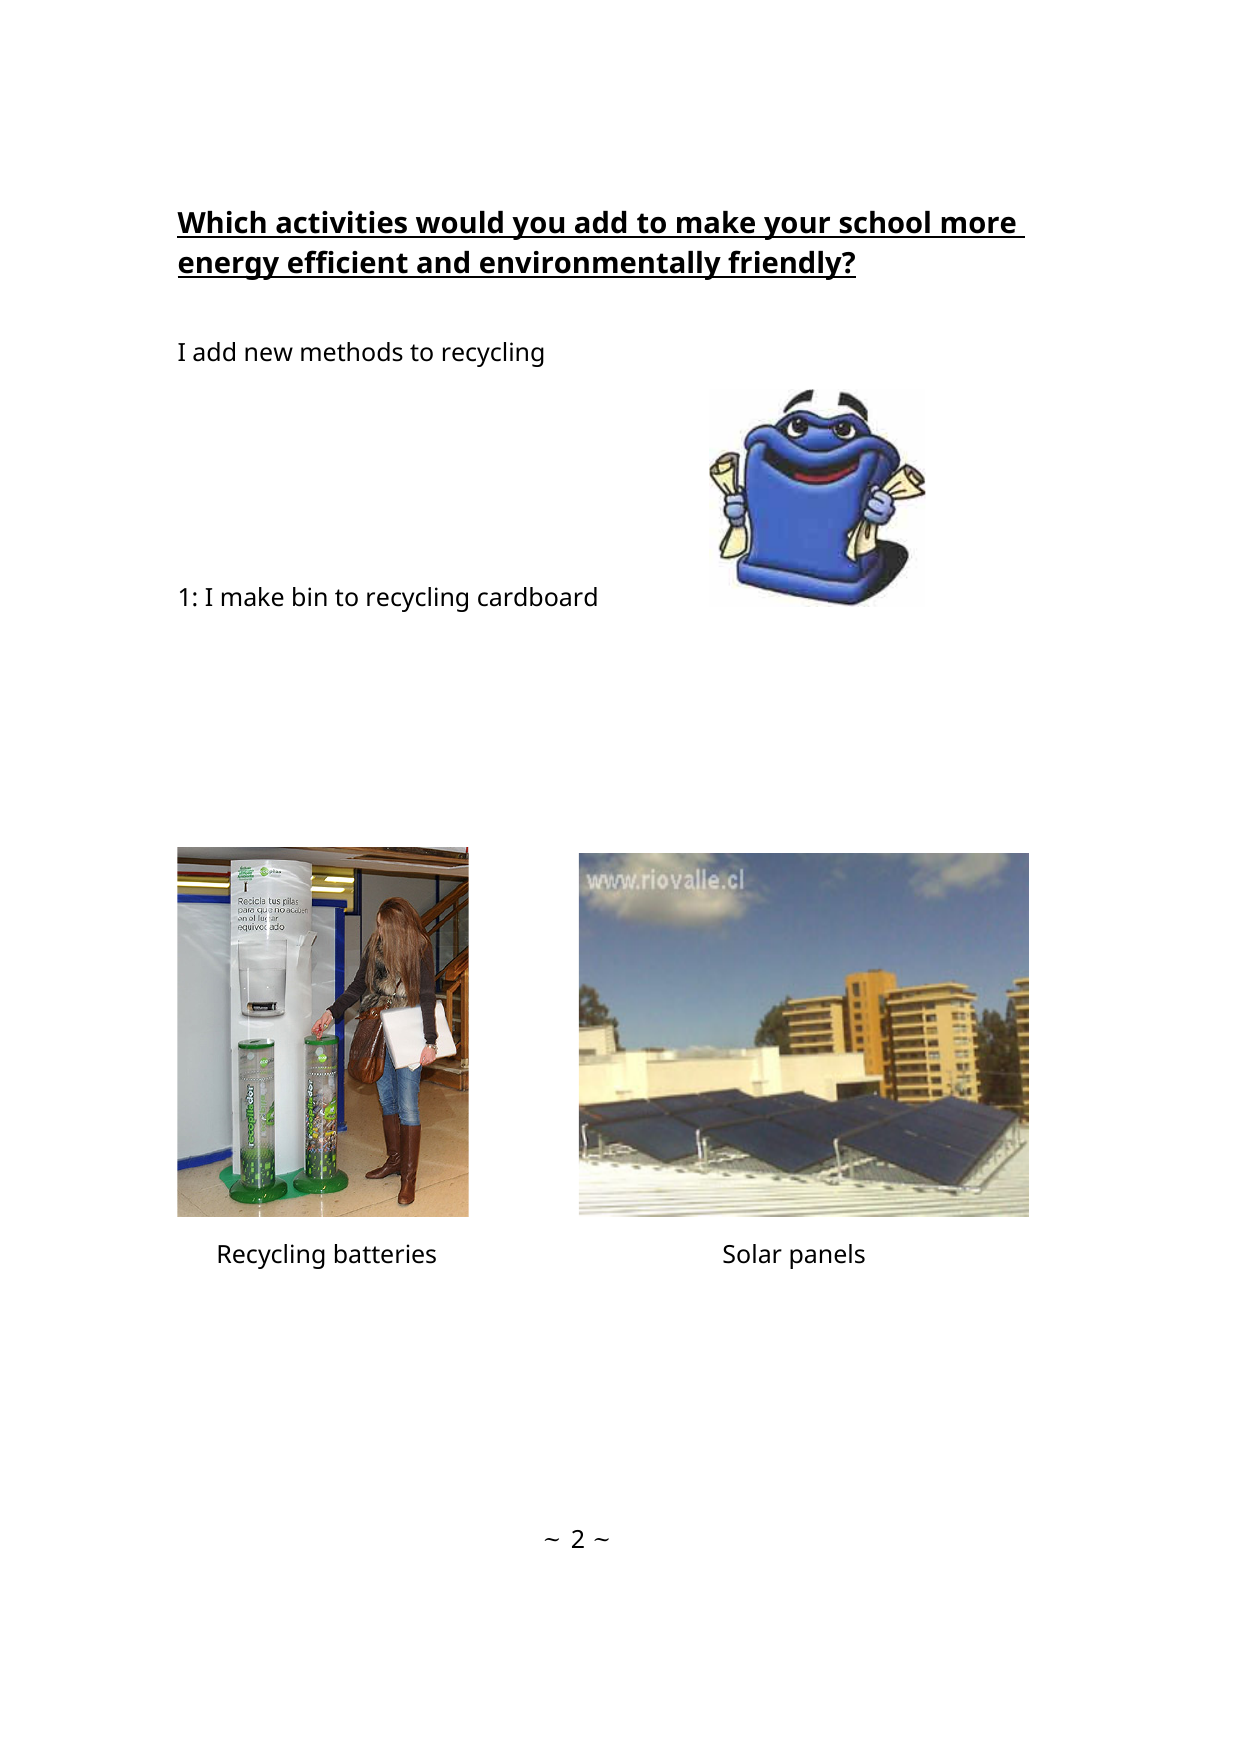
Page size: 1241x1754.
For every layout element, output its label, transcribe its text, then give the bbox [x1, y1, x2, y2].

text Recycling batteries Solar panels [177, 1237, 1063, 1271]
text 1: I make bin to recycling cardboard [177, 390, 1063, 613]
text ~ 2 ~ [177, 1522, 1063, 1556]
picture [709, 389, 926, 607]
text I add new methods to recycling [177, 335, 1063, 369]
picture [177, 847, 469, 1217]
picture [578, 853, 1029, 1217]
subtitle Which activities would you add to make your school more energy efficient and environmentally friendly? [177, 202, 1063, 282]
